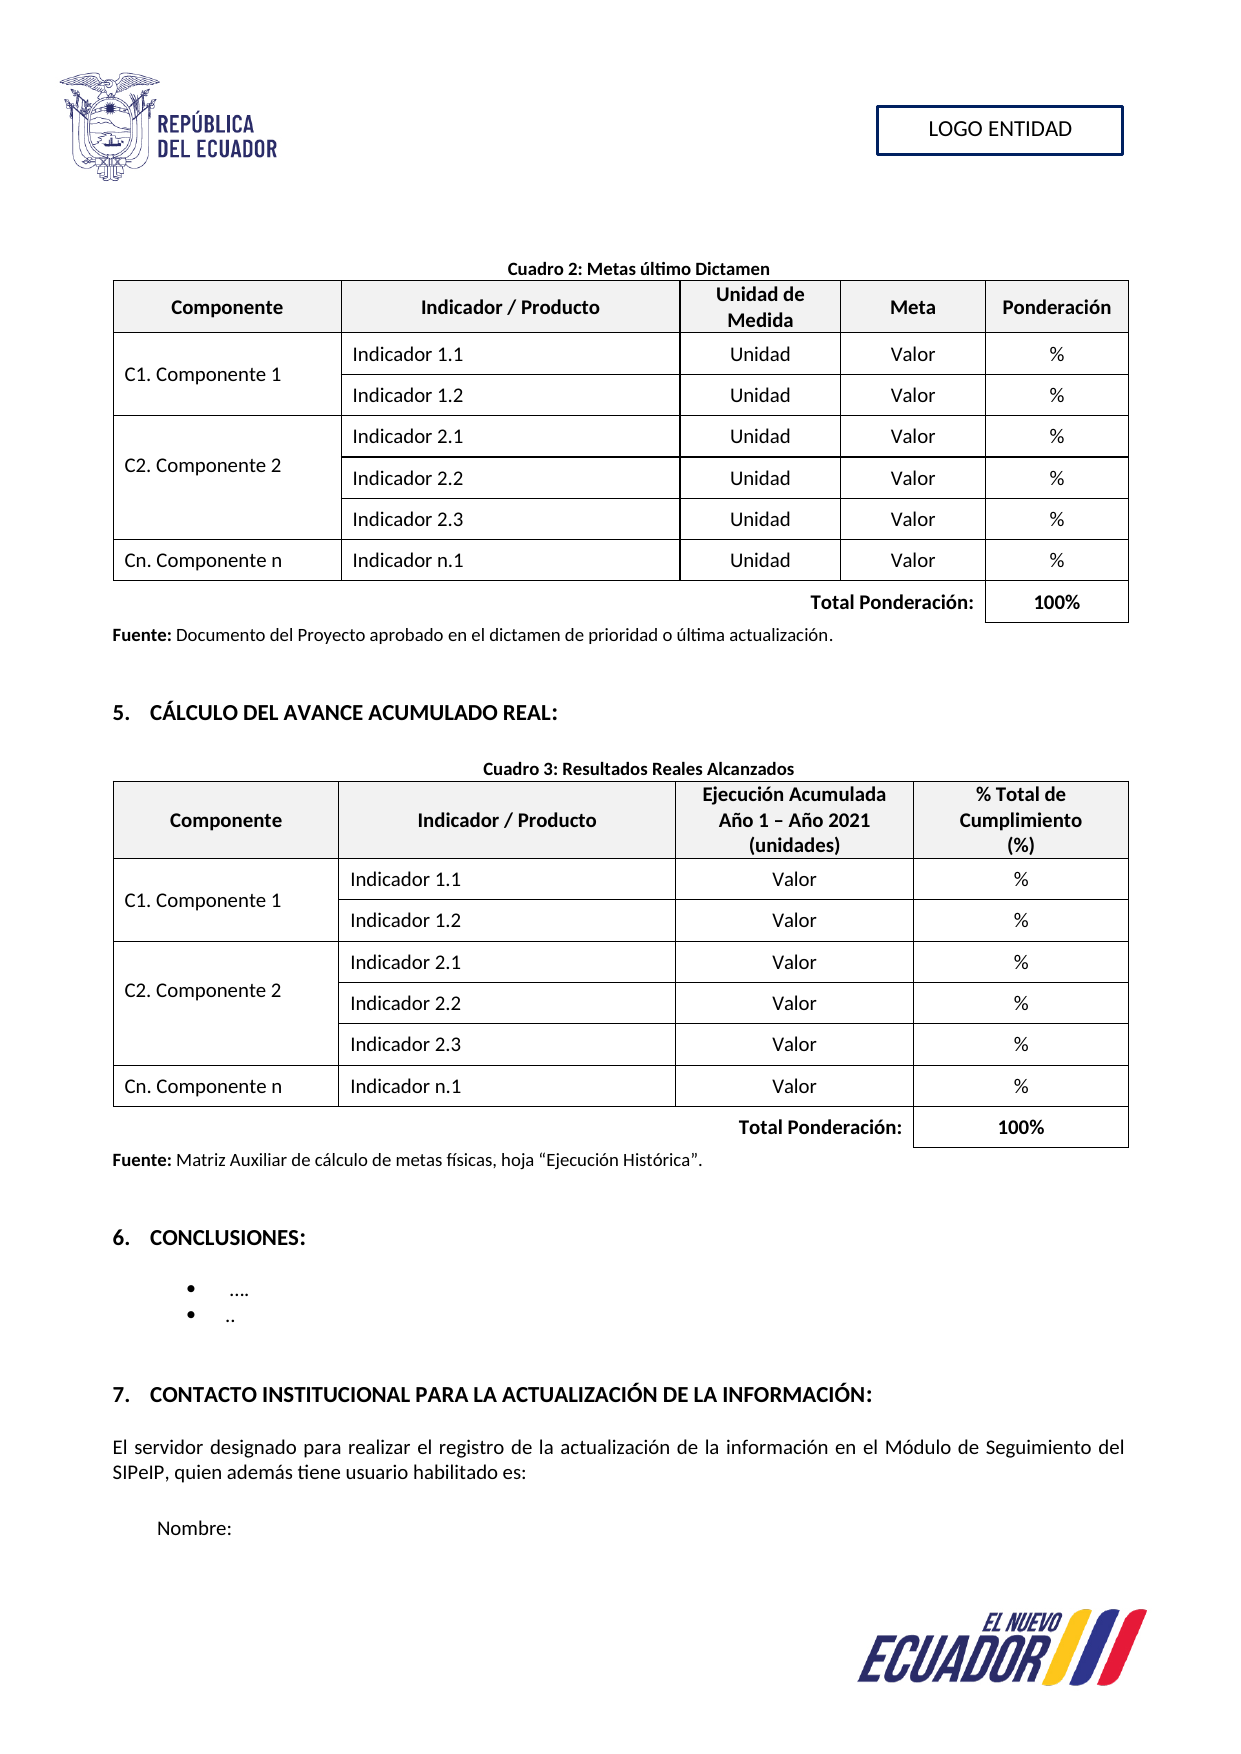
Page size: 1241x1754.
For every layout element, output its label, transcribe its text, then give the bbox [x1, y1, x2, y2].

list CONTACTO INSTITUCIONAL PARA LA ACTUALIZACIÓN DE LA INFORMACIÓN: [112, 1378, 1128, 1409]
table_cell Valor [841, 540, 985, 580]
table_cell % [986, 499, 1128, 539]
table_cell Cn. Componente n [114, 1066, 338, 1106]
table_header Componente [114, 281, 341, 332]
text Nombre: [157, 1516, 1128, 1541]
table_cell % [986, 540, 1128, 580]
table_cell Unidad [681, 540, 840, 580]
table_cell C2. Componente 2 [114, 416, 341, 539]
table_cell Valor [841, 499, 985, 539]
text Fuente: Matriz Auxiliar de cálculo de metas físicas, hoja “Ejecución Histórica”. [112, 1148, 1128, 1171]
table_cell C1. Componente 1 [114, 333, 341, 415]
table_cell Valor [676, 983, 913, 1023]
table_cell 100% [914, 1107, 1128, 1147]
table_cell Valor [841, 333, 985, 374]
table_cell Indicador n.1 [339, 1066, 675, 1106]
table_cell Indicador 2.2 [342, 458, 679, 498]
table_cell % [986, 416, 1128, 456]
picture [664, 1552, 1240, 1754]
list CONCLUSIONES: [112, 1221, 1128, 1251]
table_cell Indicador 1.2 [342, 375, 679, 415]
picture [0, 0, 341, 193]
table_cell Unidad [681, 333, 840, 374]
table_cell Valor [676, 859, 913, 899]
table_header Unidad de Medida [681, 281, 840, 332]
list CÁLCULO DEL AVANCE ACUMULADO REAL: [112, 697, 1128, 727]
table_cell % [914, 1066, 1128, 1106]
table_cell Unidad [681, 416, 840, 456]
table_cell Indicador 2.3 [339, 1024, 675, 1064]
table_header Meta [841, 281, 985, 332]
table_cell Valor [676, 1066, 913, 1106]
table_cell % [914, 1024, 1128, 1064]
table_cell % [986, 333, 1128, 374]
table_header Indicador / Producto [342, 281, 679, 332]
table_cell Unidad [681, 458, 840, 498]
list …. [187, 1277, 1128, 1302]
text Cuadro 2: Metas último Dictamen [150, 257, 1128, 280]
table_cell C2. Componente 2 [114, 942, 338, 1064]
table_cell Valor [841, 416, 985, 456]
text Cuadro 3: Resultados Reales Alcanzados [150, 758, 1128, 781]
table_header % Total de Cumplimiento (%) [914, 782, 1128, 858]
table_header Componente [114, 782, 338, 858]
table_cell Unidad [681, 375, 840, 415]
table_cell Indicador 1.1 [339, 859, 675, 899]
table_cell Indicador 2.1 [342, 416, 679, 456]
table_cell % [986, 375, 1128, 415]
table_cell Unidad [681, 499, 840, 539]
text Fuente: Documento del Proyecto aprobado en el dictamen de prioridad o última actualización. [112, 623, 1128, 646]
table_cell 100% [986, 581, 1128, 622]
table_cell Valor [676, 942, 913, 982]
list .. [187, 1302, 1128, 1327]
table_header Ponderación [986, 281, 1128, 332]
table_cell Indicador 2.1 [339, 942, 675, 982]
table_cell Indicador 1.1 [342, 333, 679, 374]
table_cell Indicador 1.2 [339, 900, 675, 941]
table_cell % [914, 942, 1128, 982]
table_cell Indicador 2.3 [342, 499, 679, 539]
table_cell % [914, 983, 1128, 1023]
table_header Ejecución Acumulada Año 1 – Año 2021 (unidades) [676, 782, 913, 858]
table_cell Indicador 2.2 [339, 983, 675, 1023]
table_cell Valor [841, 375, 985, 415]
table_cell Valor [841, 458, 985, 498]
table_cell Indicador n.1 [342, 540, 679, 580]
table_cell Cn. Componente n [114, 540, 341, 580]
table_cell Total Ponderación: [113, 581, 985, 622]
table_cell % [914, 900, 1128, 941]
table_cell % [986, 458, 1128, 498]
table_cell Valor [676, 900, 913, 941]
text El servidor designado para realizar el registro de la actualización de la información en el Módulo de Seguimiento del SIPeIP, quien además tiene usuario habilitado es: [112, 1434, 1128, 1485]
table_cell Total Ponderación: [113, 1107, 913, 1147]
table_cell Valor [676, 1024, 913, 1064]
table_header Indicador / Producto [339, 782, 675, 858]
table_cell % [914, 859, 1128, 899]
table_cell C1. Componente 1 [114, 859, 338, 941]
